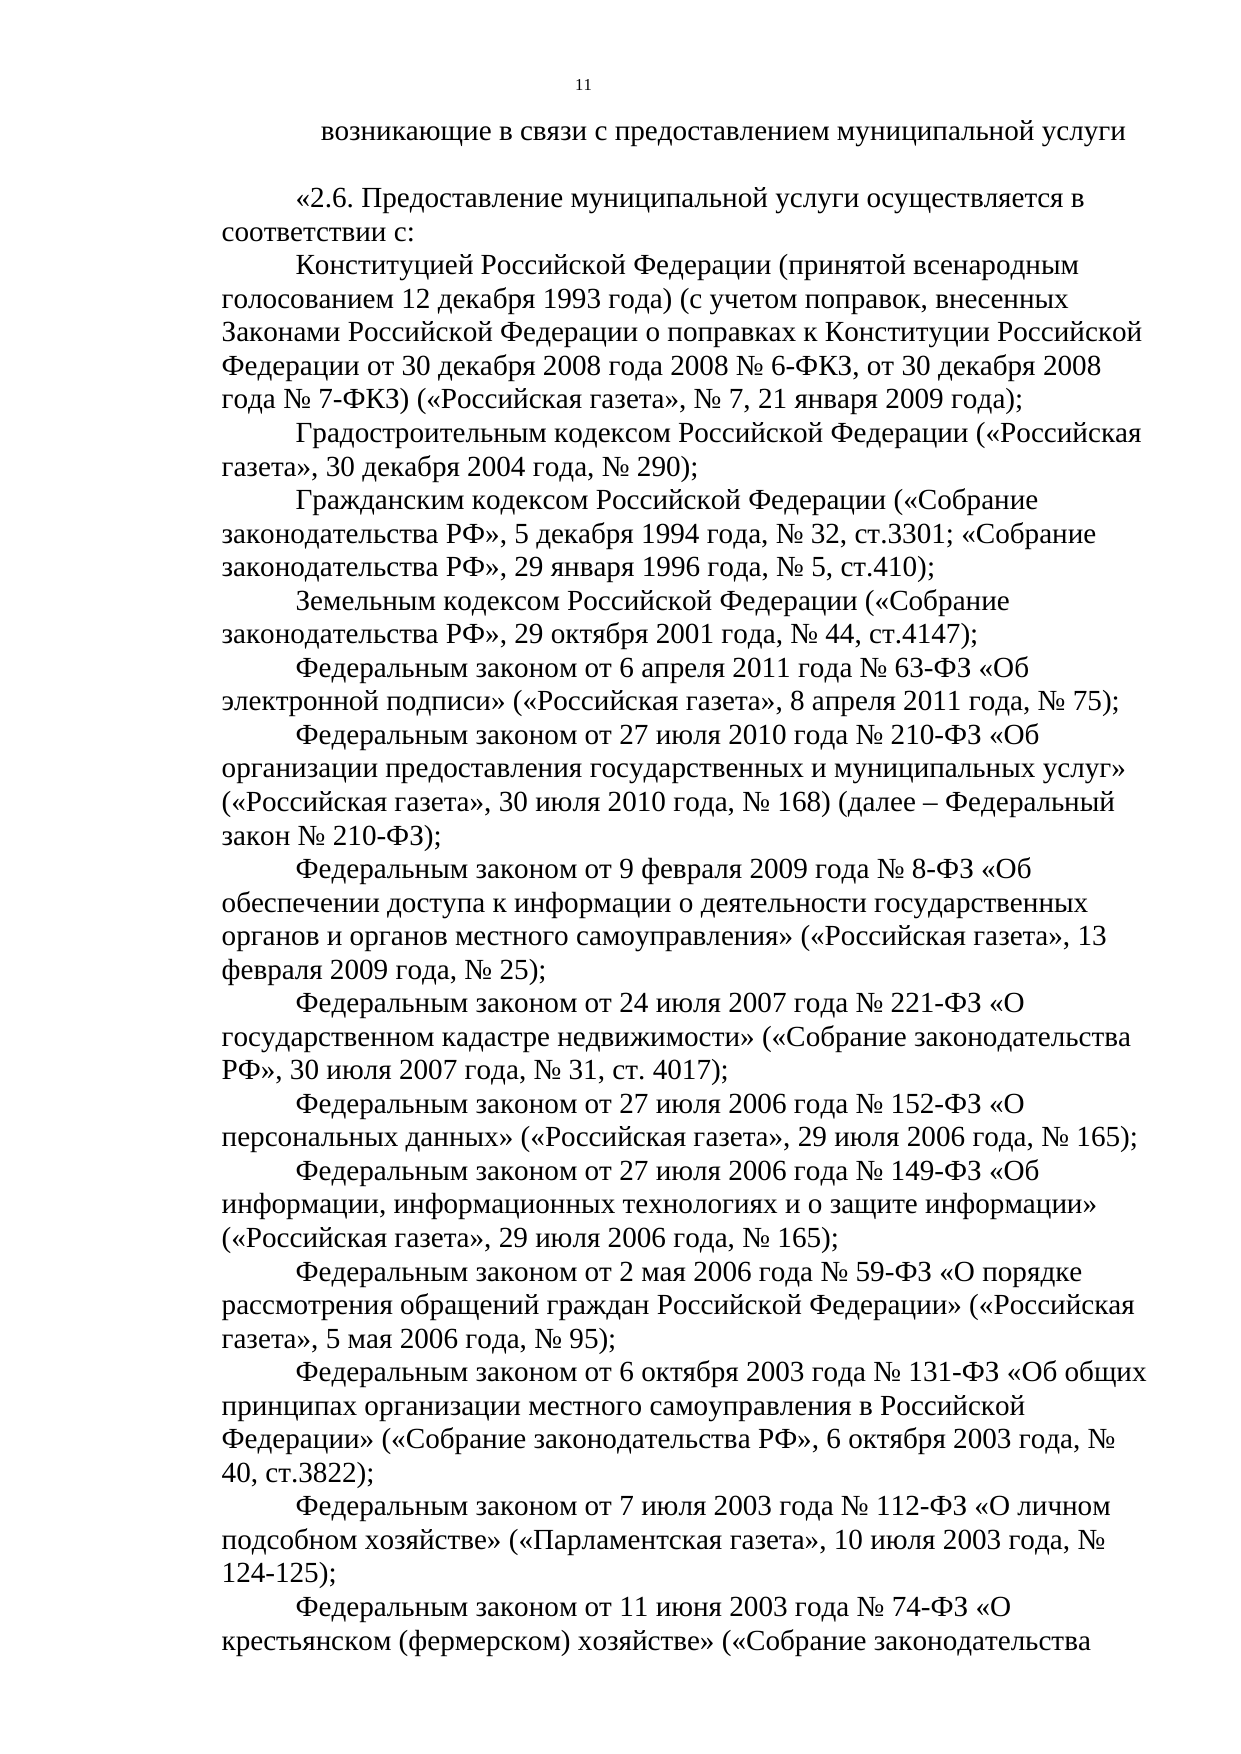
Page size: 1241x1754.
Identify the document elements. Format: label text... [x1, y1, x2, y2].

text возникающие в связи с предоставлением муниципальной услуги [221, 113, 1152, 147]
text Гражданским кодексом Российской Федерации («Собрание законодательства РФ», 5 декабря 1994 года, № 32, ст.3301; «Собрание законодательства РФ», 29 января 1996 года, № 5, ст.410); [221, 482, 1152, 583]
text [221, 1589, 1152, 1656]
text Федеральным законом от 6 апреля 2011 года № 63-ФЗ «Об электронной подписи» («Российская газета», 8 апреля 2011 года, № 75); [221, 650, 1152, 717]
text Градостроительным кодексом Российской Федерации («Российская газета», 30 декабря 2004 года, № 290); [221, 415, 1152, 482]
text Федеральным законом от 6 октября 2003 года № 131-ФЗ «Об общих принципах организации местного самоуправления в Российской Федерации» («Собрание законодательства РФ», 6 октября 2003 года, № 40, ст.3822); [221, 1354, 1152, 1488]
text Федеральным законом от 27 июля 2010 года № 210-ФЗ «Об организации предоставления государственных и муниципальных услуг» («Российская газета», 30 июля 2010 года, № 168) (далее – Федеральный закон № 210-ФЗ); [221, 717, 1152, 851]
text Федеральным законом от 2 мая 2006 года № 59-ФЗ «О порядке рассмотрения обращений граждан Российской Федерации» («Российская газета», 5 мая 2006 года, № 95); [221, 1254, 1152, 1354]
text «2.6. Предоставление муниципальной услуги осуществляется в соответствии с: [221, 180, 1152, 247]
text Федеральным законом от 27 июля 2006 года № 149-ФЗ «Об информации, информационных технологиях и о защите информации» («Российская газета», 29 июля 2006 года, № 165); [221, 1153, 1152, 1254]
text Федеральным законом от 24 июля 2007 года № 221-ФЗ «О государственном кадастре недвижимости» («Собрание законодательства РФ», 30 июля 2007 года, № 31, ст. 4017); [221, 985, 1152, 1086]
text Федеральным законом от 9 февраля 2009 года № 8-ФЗ «Об обеспечении доступа к информации о деятельности государственных органов и органов местного самоуправления» («Российская газета», 13 февраля 2009 года, № 25); [221, 851, 1152, 985]
text Федеральным законом от 27 июля 2006 года № 152-ФЗ «О персональных данных» («Российская газета», 29 июля 2006 года, № 165); [221, 1086, 1152, 1153]
text Земельным кодексом Российской Федерации («Собрание законодательства РФ», 29 октября 2001 года, № 44, ст.4147); [221, 583, 1152, 650]
text Федеральным законом от 7 июля 2003 года № 112-ФЗ «О личном подсобном хозяйстве» («Парламентская газета», 10 июля 2003 года, № 124-125); [221, 1488, 1152, 1589]
text Конституцией Российской Федерации (принятой всенародным голосованием 12 декабря 1993 года) (с учетом поправок, внесенных Законами Российской Федерации о поправках к Конституции Российской Федерации от 30 декабря 2008 года 2008 № 6-ФКЗ, от 30 декабря 2008 года № 7-ФКЗ) («Российская газета», № 7, 21 января 2009 года); [221, 247, 1152, 415]
